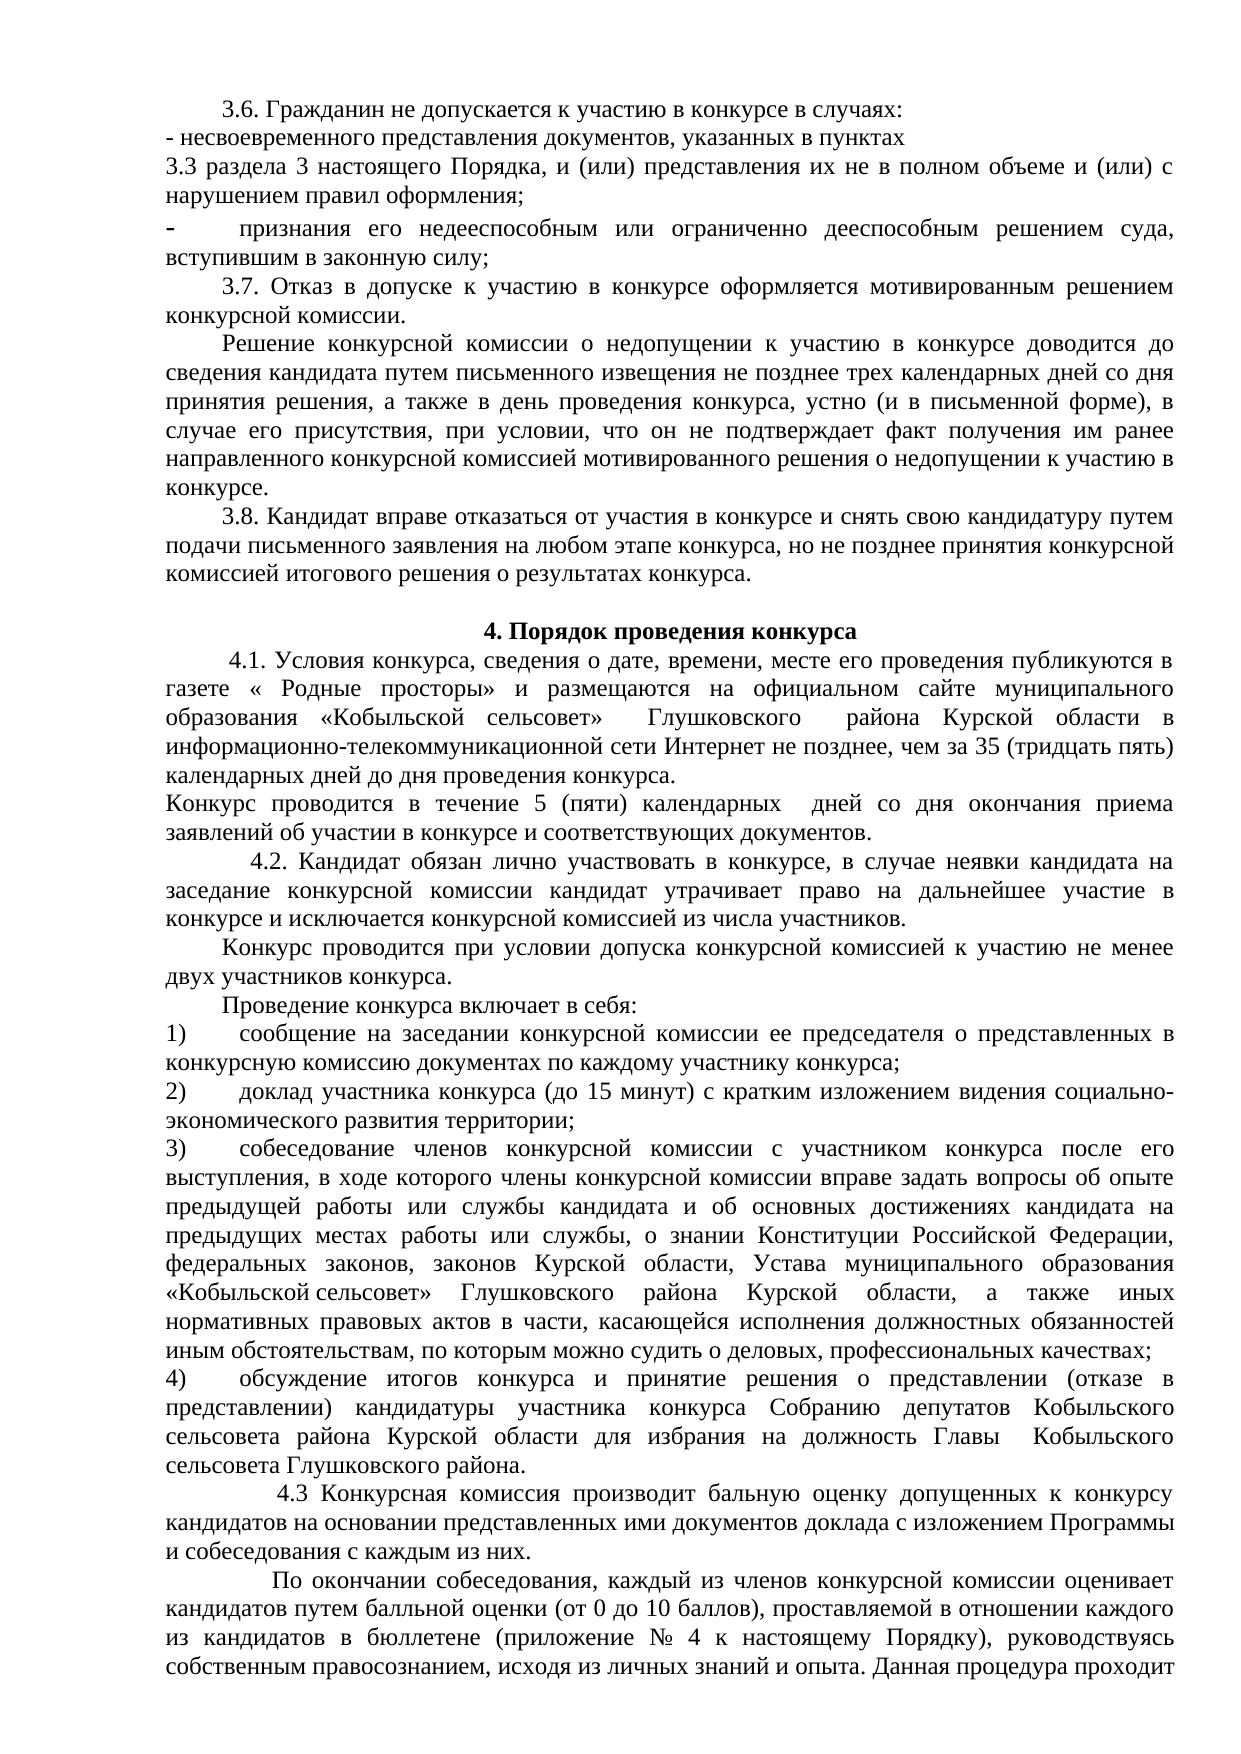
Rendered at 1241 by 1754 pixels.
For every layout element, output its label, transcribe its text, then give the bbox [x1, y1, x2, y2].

text 3.3 раздела 3 настоящего Порядка, и (или) представления их не в полном объеме и (или) с нарушением правил оформления; [165, 151, 1175, 209]
text 4.3 Конкурсная комиссия производит бальную оценку допущенных к конкурсу кандидатов на основании представленных ими документов доклада с изложением Программы и собеседования с каждым из них. [165, 1478, 1175, 1565]
list доклад участника конкурса (до 15 минут) с кратким изложением видения социально-экономического развития территории; [165, 1076, 1175, 1133]
list собеседование членов конкурсной комиссии с участником конкурса после его выступления, в ходе которого члены конкурсной комиссии вправе задать вопросы об опыте предыдущей работы или службы кандидата и об основных достижениях кандидата на предыдущих местах работы или службы, о знании Конституции Российской Федерации, федеральных законов, законов Курской области, Устава муниципального образования «Кобыльской сельсовет» Глушковского района Курской области, а также иных нормативных правовых актов в части, касающейся исполнения должностных обязанностей иным обстоятельствам, по которым можно судить о деловых, профессиональных качествах; [165, 1133, 1175, 1363]
text 4.1. Условия конкурса, сведения о дате, времени, месте его проведения публикуются в газете « Родные просторы» и размещаются на официальном сайте муниципального образования «Кобыльской сельсовет» Глушковского района Курской области в информационно-телекоммуникационной сети Интернет не позднее, чем за 35 (тридцать пять) календарных дней до дня проведения конкурса. [165, 645, 1175, 788]
list признания его недееспособным или ограниченно дееспособным решением суда, вступившим в законную силу; [165, 209, 1175, 271]
text 4. Порядок проведения конкурса [165, 616, 1175, 645]
text 4.2. Кандидат обязан лично участвовать в конкурсе, в случае неявки кандидата на заседание конкурсной комиссии кандидат утрачивает право на дальнейшее участие в конкурсе и исключается конкурсной комиссией из числа участников. [165, 846, 1175, 932]
list обсуждение итогов конкурса и принятие решения о представлении (отказе в представлении) кандидатуры участника конкурса Собранию депутатов Кобыльского сельсовета района Курской области для избрания на должность Главы Кобыльского сельсовета Глушковского района. [165, 1363, 1175, 1478]
text Конкурс проводится при условии допуска конкурсной комиссией к участию не менее двух участников конкурса. [165, 932, 1175, 990]
text 3.7. Отказ в допуске к участию в конкурсе оформляется мотивированным решением конкурсной комиссии. [165, 271, 1175, 328]
text 3.6. Гражданин не допускается к участию в конкурсе в случаях: [165, 94, 1175, 122]
text Проведение конкурса включает в себя: [165, 990, 1175, 1018]
text - несвоевременного представления документов, указанных в пунктах [165, 122, 1175, 151]
list сообщение на заседании конкурсной комиссии ее председателя о представленных в конкурсную комиссию документах по каждому участнику конкурса; [165, 1018, 1175, 1076]
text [165, 1565, 1175, 1680]
text Конкурс проводится в течение 5 (пяти) календарных дней со дня окончания приема заявлений об участии в конкурсе и соответствующих документов. [165, 788, 1175, 846]
text 3.8. Кандидат вправе отказаться от участия в конкурсе и снять свою кандидатуру путем подачи письменного заявления на любом этапе конкурса, но не позднее принятия конкурсной комиссией итогового решения о результатах конкурса. [165, 501, 1175, 587]
text Решение конкурсной комиссии о недопущении к участию в конкурсе доводится до сведения кандидата путем письменного извещения не позднее трех календарных дней со дня принятия решения, а также в день проведения конкурса, устно (и в письменной форме), в случае его присутствия, при условии, что он не подтверждает факт получения им ранее направленного конкурсной комиссией мотивированного решения о недопущении к участию в конкурсе. [165, 328, 1175, 501]
